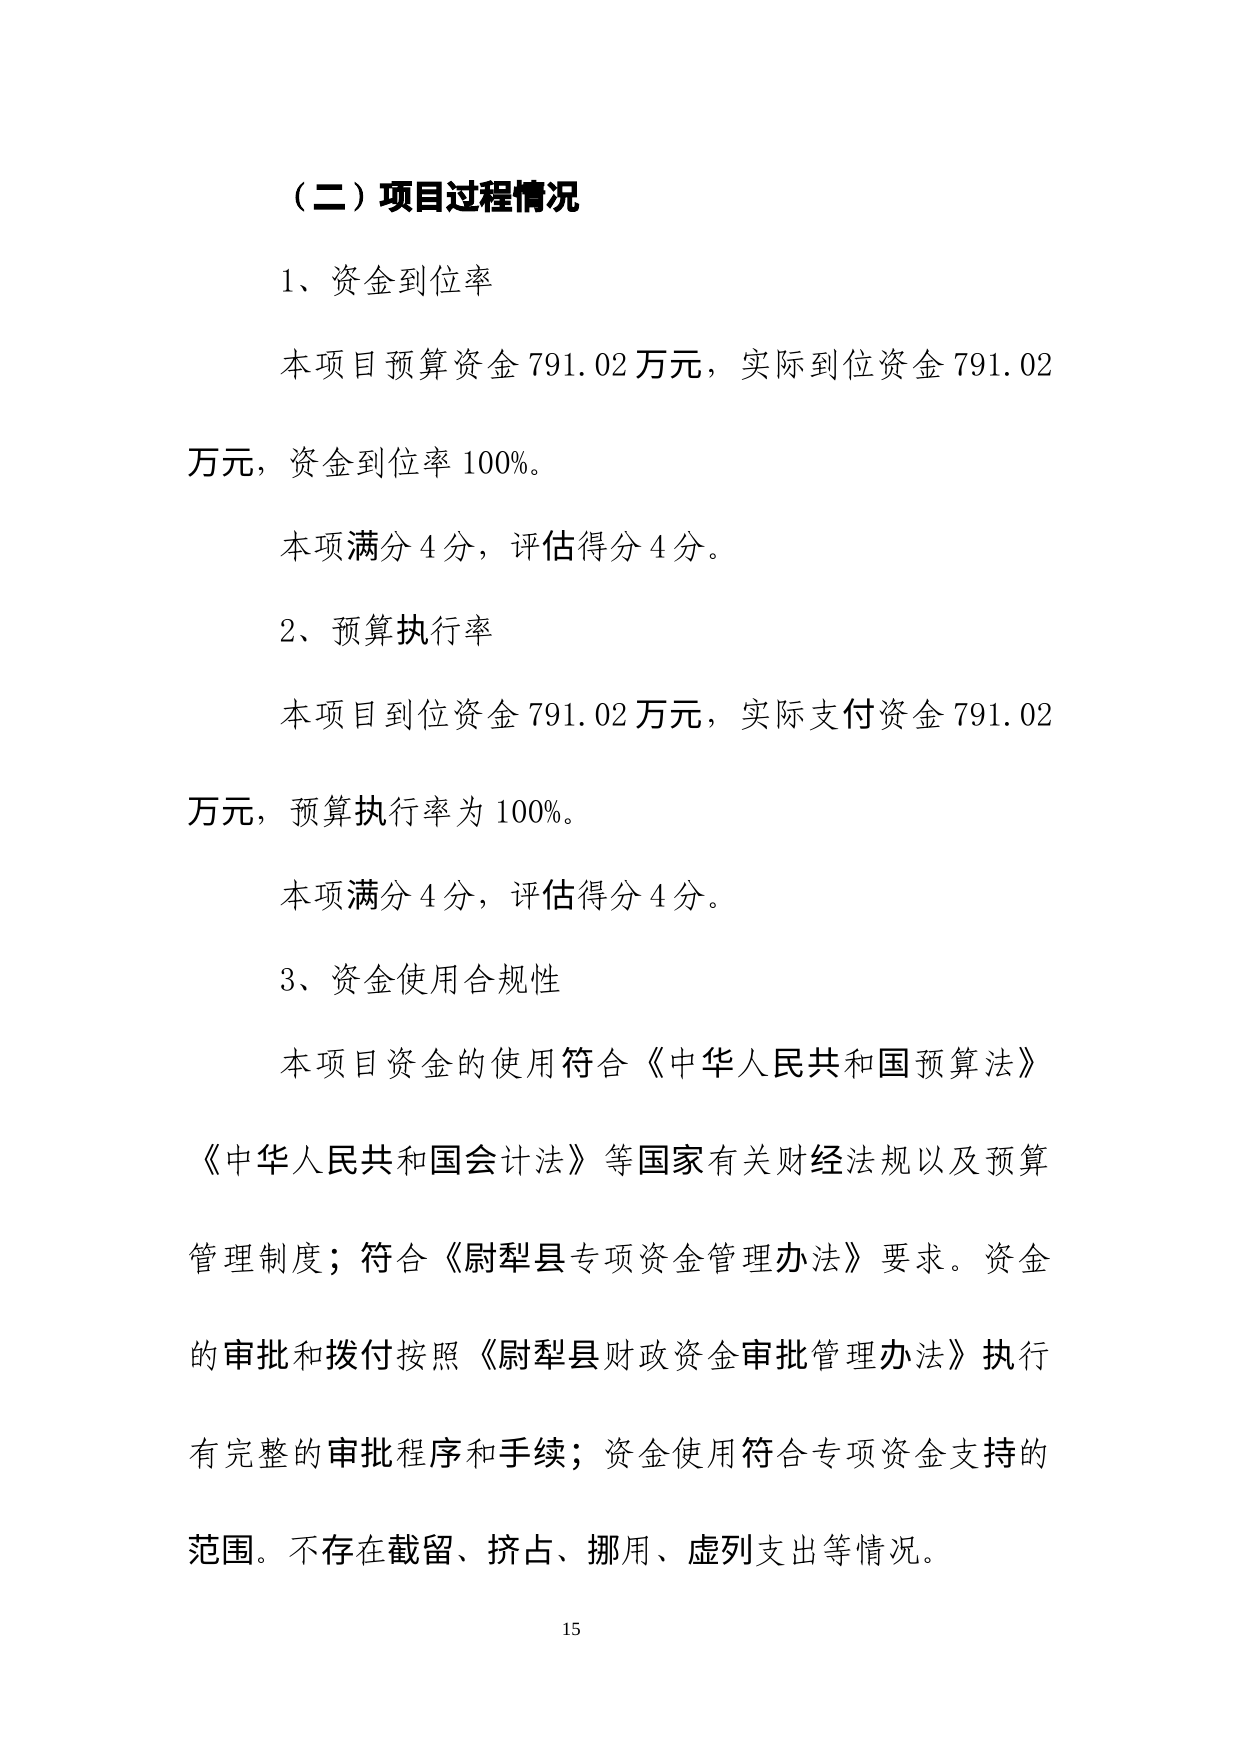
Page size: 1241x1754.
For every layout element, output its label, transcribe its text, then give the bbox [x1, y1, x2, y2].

text 本项目资金的使用符合《中华人民共和国预算法》《中华人民共和国会计法》等国家有关财经法规以及预算管理制度；符合《尉犁县专项资金管理办法》要求。资金的审批和拨付按照《尉犁县财政资金审批管理办法》执行，有完整的审批程序和手续；资金使用符合专项资金支持的范围。不存在截留、挤占、挪用、虚列支出等情况。 [187, 1029, 1053, 1581]
text 1、资金到位率 [187, 246, 1053, 311]
text 本项满分4分，评估得分4分。 [187, 861, 1053, 926]
text 本项满分4分，评估得分4分。 [187, 511, 1053, 576]
text 2、预算执行率 [187, 595, 1053, 660]
text 本项目预算资金791.02万元，实际到位资金791.02万元，资金到位率100%。 [187, 330, 1053, 492]
subtitle （二）项目过程情况 [187, 162, 1053, 227]
text 本项目到位资金791.02万元，实际支付资金791.02万元，预算执行率为100%。 [187, 679, 1053, 842]
text 3、资金使用合规性 [187, 945, 1053, 1010]
